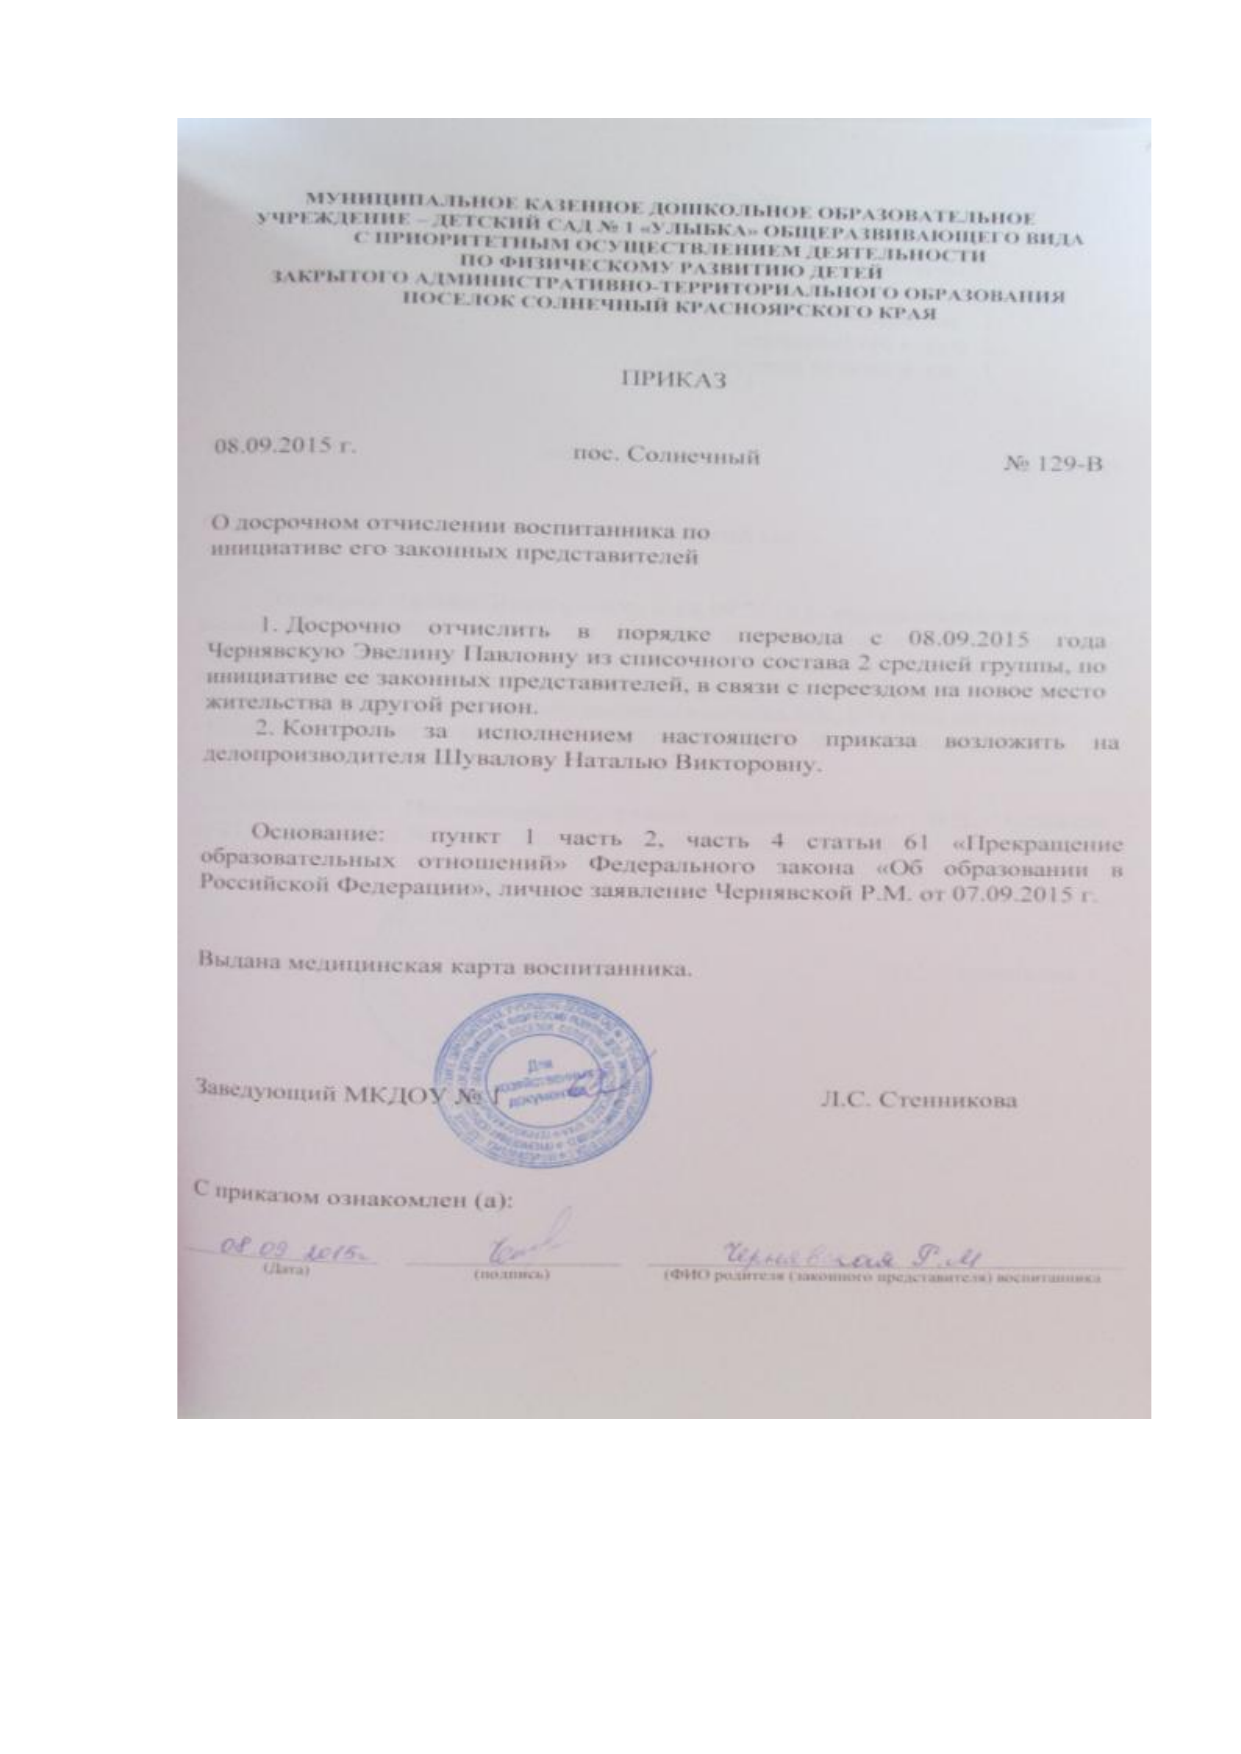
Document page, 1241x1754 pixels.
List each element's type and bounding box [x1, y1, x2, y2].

picture [177, 118, 1152, 1419]
